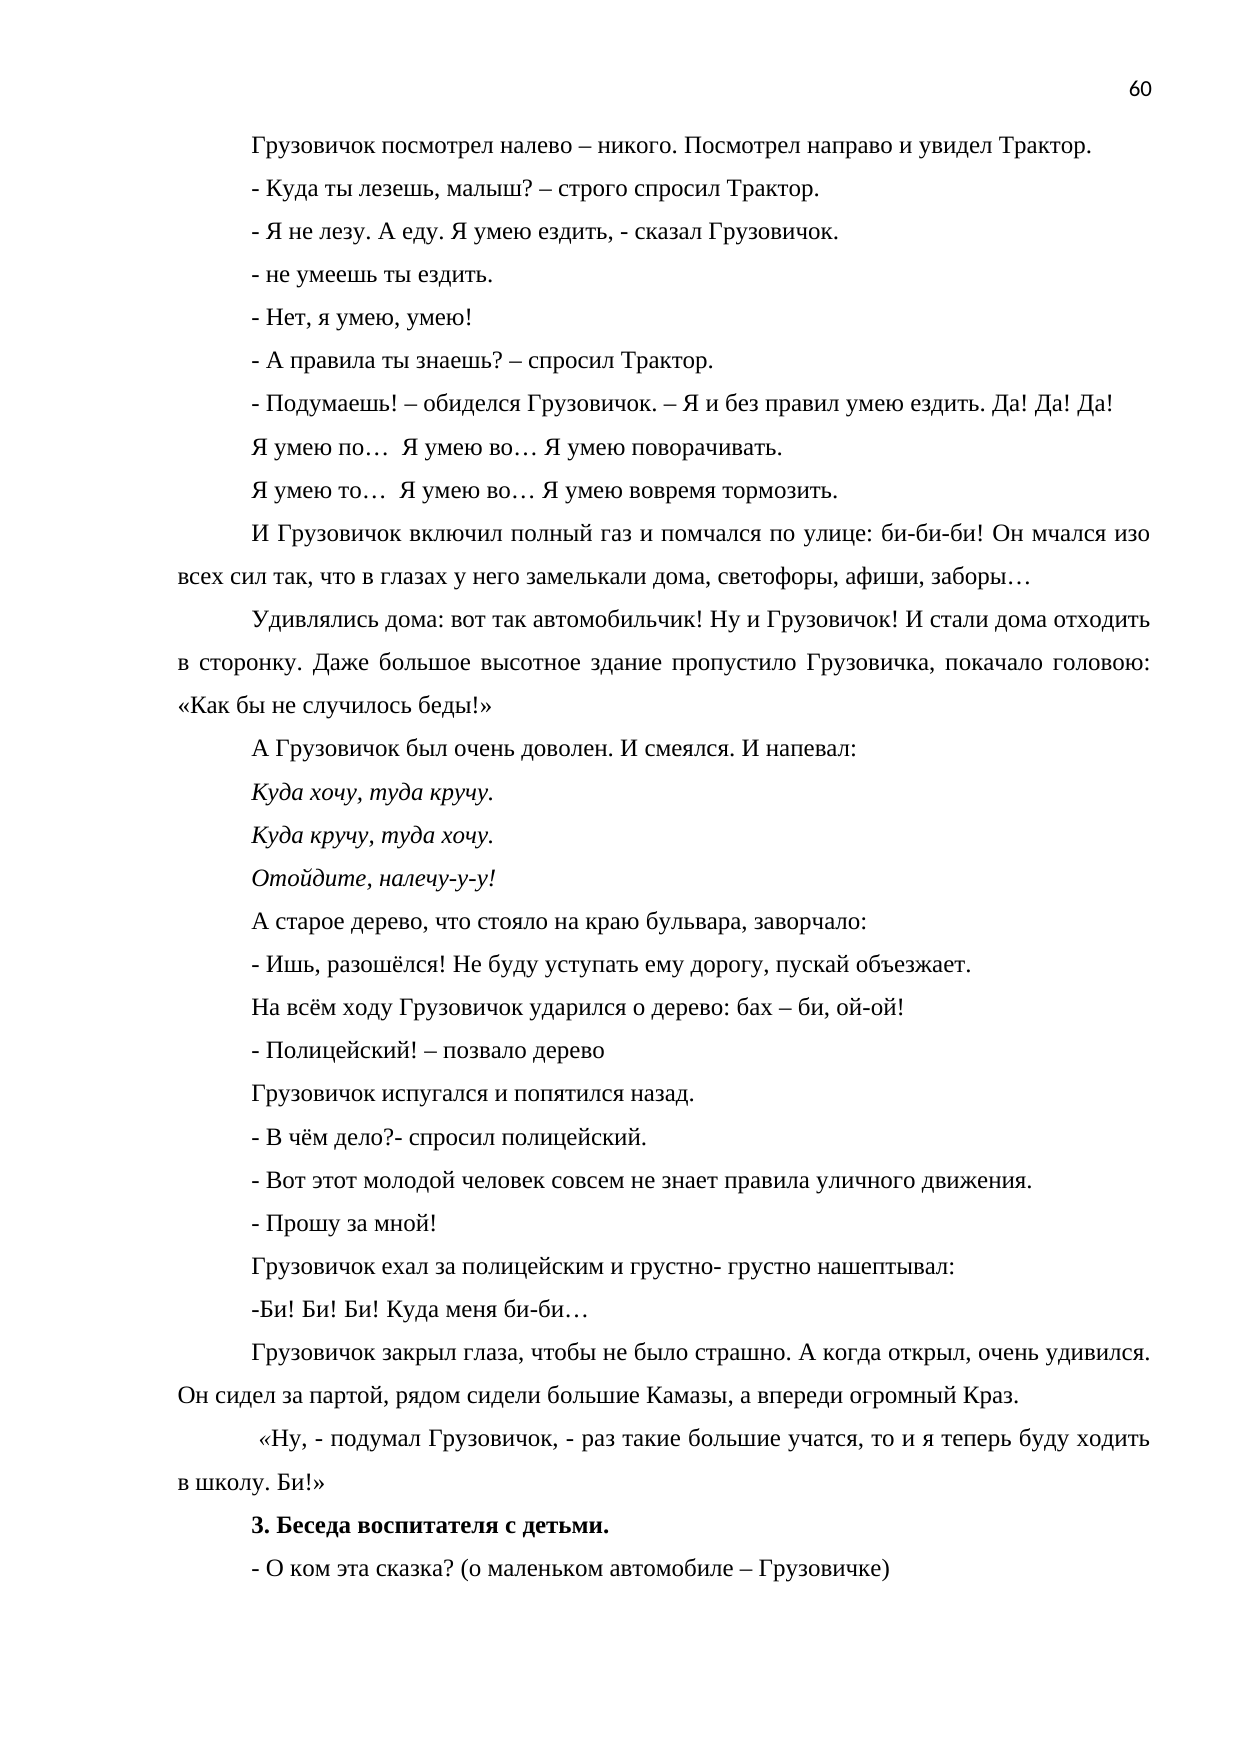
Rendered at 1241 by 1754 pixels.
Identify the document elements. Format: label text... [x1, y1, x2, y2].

list Удивлялись дома: вот так автомобильчик! Ну и Грузовичок! И стали дома отходить в сторонку. Даже большое высотное здание пропустило Грузовичка, покачало головою: «Как бы не случилось беды!» [177, 604, 1152, 719]
list - Подумаешь! – обиделся Грузовичок. – Я и без правил умею ездить. Да! Да! Да! [177, 388, 1152, 417]
list И Грузовичок включил полный газ и помчался по улице: би-би-би! Он мчался изо всех сил так, что в глазах у него замелькали дома, светофоры, афиши, заборы… [177, 518, 1152, 590]
list - Я не лезу. А еду. Я умею ездить, - сказал Грузовичок. [177, 216, 1152, 245]
list - Вот этот молодой человек совсем не знает правила уличного движения. [177, 1165, 1152, 1193]
list Грузовичок ехал за полицейским и грустно- грустно нашептывал: [177, 1251, 1152, 1280]
list Куда хочу, туда кручу. [177, 777, 1152, 805]
list - Ишь, разошёлся! Не буду уступать ему дорогу, пускай объезжает. [177, 949, 1152, 978]
list -Би! Би! Би! Куда меня би-би… [177, 1294, 1152, 1323]
list Я умею то… Я умею во… Я умею вовремя тормозить. [177, 475, 1152, 503]
list - Полицейский! – позвало дерево [177, 1035, 1152, 1064]
list Грузовичок посмотрел налево – никого. Посмотрел направо и увидел Трактор. [177, 130, 1152, 158]
list А старое дерево, что стояло на краю бульвара, заворчало: [177, 906, 1152, 935]
list - О ком эта сказка? (о маленьком автомобиле – Грузовичке) [177, 1553, 1152, 1582]
list 3. Беседа воспитателя с детьми. [177, 1510, 1152, 1538]
list - не умеешь ты ездить. [177, 259, 1152, 288]
list Грузовичок испугался и попятился назад. [177, 1078, 1152, 1107]
list - В чём дело?- спросил полицейский. [177, 1122, 1152, 1150]
list «Ну, - подумал Грузовичок, - раз такие большие учатся, то и я теперь буду ходить в школу. Би!» [177, 1423, 1152, 1495]
list - Нет, я умею, умею! [177, 302, 1152, 331]
list Грузовичок закрыл глаза, чтобы не было страшно. А когда открыл, очень удивился. Он сидел за партой, рядом сидели большие Камазы, а впереди огромный Краз. [177, 1337, 1152, 1409]
list А Грузовичок был очень доволен. И смеялся. И напевал: [177, 733, 1152, 762]
list - Куда ты лезешь, малыш? – строго спросил Трактор. [177, 173, 1152, 202]
list Куда кручу, туда хочу. [177, 820, 1152, 848]
list Отойдите, налечу-у-у! [177, 863, 1152, 892]
list - Прошу за мной! [177, 1208, 1152, 1237]
list Я умею по… Я умею во… Я умею поворачивать. [177, 432, 1152, 460]
list - А правила ты знаешь? – спросил Трактор. [177, 345, 1152, 374]
list На всём ходу Грузовичок ударился о дерево: бах – би, ой-ой! [177, 992, 1152, 1021]
